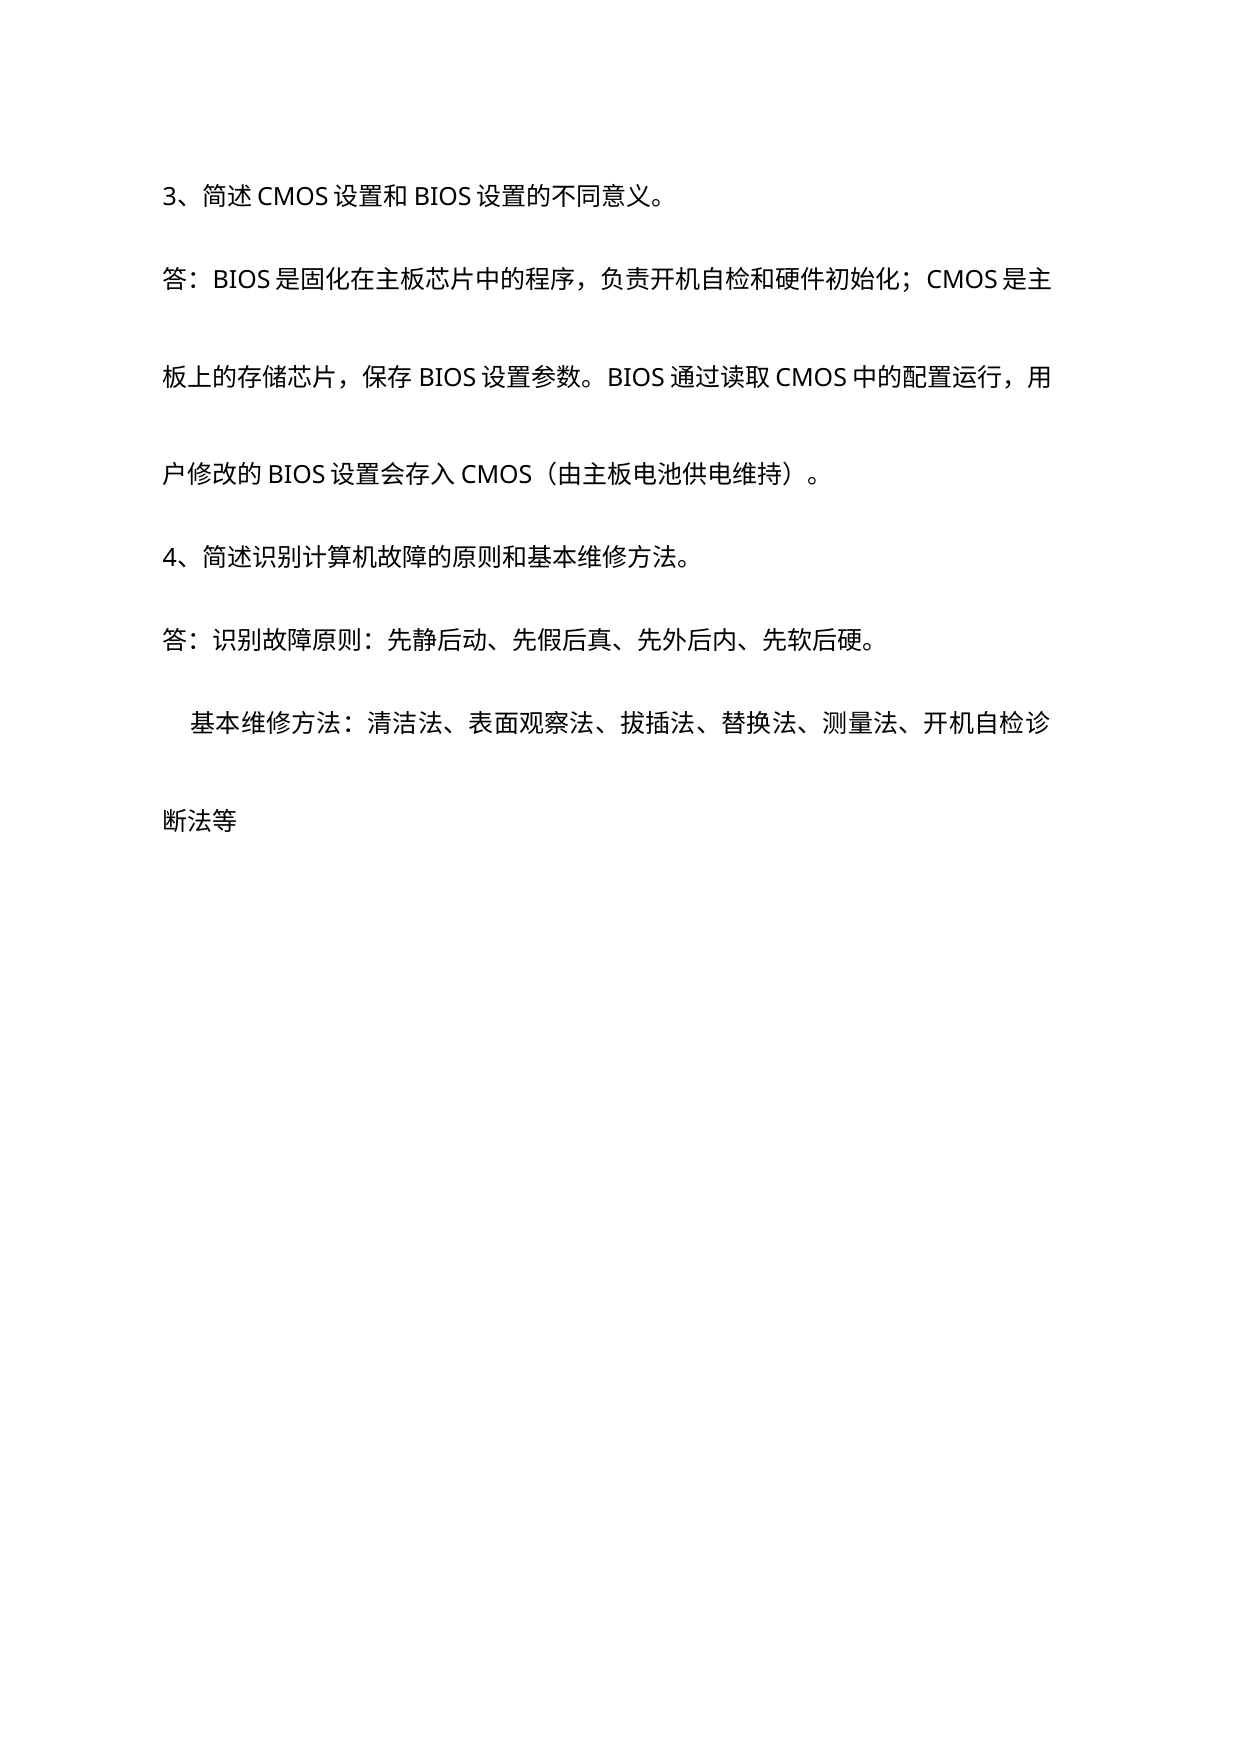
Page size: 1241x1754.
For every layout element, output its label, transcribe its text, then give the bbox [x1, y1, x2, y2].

text 4、简述识别计算机故障的原则和基本维修方法。 [162, 523, 1053, 588]
text 答：BIOS是固化在主板芯片中的程序，负责开机自检和硬件初始化；CMOS是主板上的存储芯片，保存BIOS设置参数。BIOS通过读取CMOS中的配置运行，用户修改的BIOS设置会存入CMOS（由主板电池供电维持）。 [162, 245, 1053, 505]
text 基本维修方法：清洁法、表面观察法、拔插法、替换法、测量法、开机自检诊断法等 [162, 689, 1053, 852]
text 3、简述CMOS设置和BIOS设置的不同意义。 [162, 162, 1053, 227]
text 答：识别故障原则：先静后动、先假后真、先外后内、先软后硬。 [162, 606, 1053, 671]
